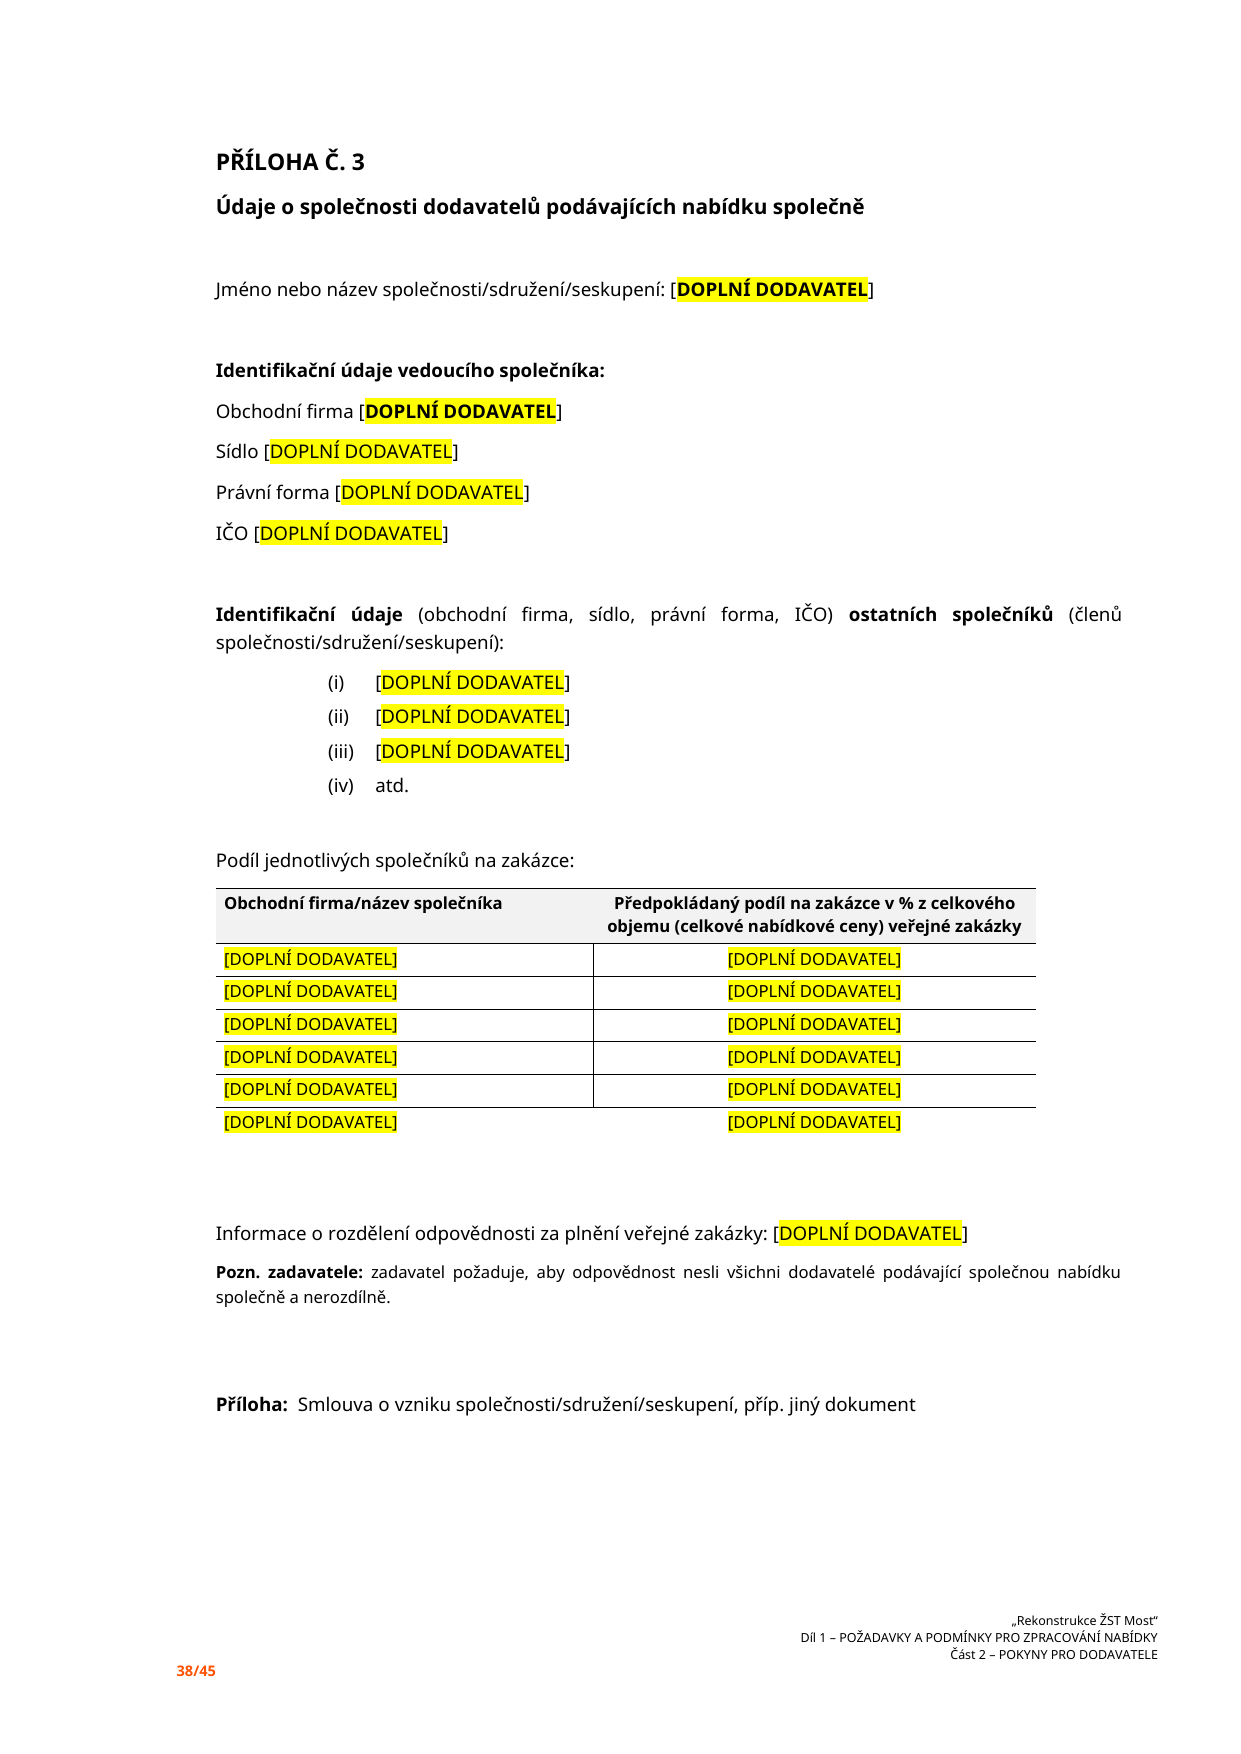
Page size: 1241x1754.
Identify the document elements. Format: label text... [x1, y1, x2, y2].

text atd. [328, 772, 1122, 798]
table_cell [DOPLNÍ DODAVATEL] [594, 944, 1036, 976]
text Informace o rozdělení odpovědnosti za plnění veřejné zakázky: [DOPLNÍ DODAVATEL] [216, 1220, 779, 1246]
text [DOPLNÍ DODAVATEL] [328, 704, 381, 729]
text Identifikační údaje (obchodní firma, sídlo, právní forma, IČO) ostatních společníků (členů společnosti/sdružení/seskupení): [216, 601, 1122, 654]
text Pozn. zadavatele: zadavatel požaduje, aby odpovědnost nesli všichni dodavatelé podávající společnou nabídku společně a nerozdílně. [216, 1261, 1122, 1308]
table_cell [DOPLNÍ DODAVATEL] [216, 1042, 593, 1074]
text [DOPLNÍ DODAVATEL] [328, 738, 381, 763]
table_cell [DOPLNÍ DODAVATEL] [594, 1042, 1036, 1074]
text [DOPLNÍ DODAVATEL] [328, 669, 1122, 695]
text Obchodní firma [DOPLNÍ DODAVATEL] [216, 398, 365, 424]
text Údaje o společnosti dodavatelů podávajících nabídku společně [216, 192, 1122, 221]
table_cell [DOPLNÍ DODAVATEL] [594, 977, 1036, 1008]
text Právní forma [DOPLNÍ DODAVATEL] [523, 479, 1122, 505]
text Jméno nebo název společnosti/sdružení/seskupení: [DOPLNÍ DODAVATEL] [216, 277, 677, 302]
text Právní forma [DOPLNÍ DODAVATEL] [216, 479, 341, 505]
text Příloha: Smlouva o vzniku společnosti/sdružení/seskupení, příp. jiný dokument [216, 1392, 1122, 1417]
table_cell [DOPLNÍ DODAVATEL] [594, 1075, 1036, 1107]
table_cell [DOPLNÍ DODAVATEL] [216, 1010, 593, 1041]
text Příloha č. 3 [216, 146, 1122, 177]
text Podíl jednotlivých společníků na zakázce: [216, 847, 1122, 873]
text [DOPLNÍ DODAVATEL] [564, 704, 1122, 729]
text Identifikační údaje vedoucího společníka: [216, 358, 1122, 383]
table_cell [DOPLNÍ DODAVATEL] [593, 1108, 1036, 1139]
table_header Předpokládaný podíl na zakázce v % z celkového objemu (celkové nabídkové ceny) veřejné zakázky [593, 889, 1036, 943]
text Sídlo [DOPLNÍ DODAVATEL] [452, 439, 1122, 464]
text [DOPLNÍ DODAVATEL] [564, 738, 1122, 763]
table_cell [DOPLNÍ DODAVATEL] [216, 977, 593, 1008]
text Obchodní firma [DOPLNÍ DODAVATEL] [556, 398, 1122, 424]
table_cell [DOPLNÍ DODAVATEL] [594, 1010, 1036, 1041]
table_header Obchodní firma/název společníka [216, 889, 593, 943]
text IČO [DOPLNÍ DODAVATEL] [442, 520, 1122, 545]
table_cell [DOPLNÍ DODAVATEL] [216, 944, 593, 976]
table_cell [DOPLNÍ DODAVATEL] [216, 1075, 593, 1107]
table_cell [DOPLNÍ DODAVATEL] [216, 1108, 593, 1139]
text Jméno nebo název společnosti/sdružení/seskupení: [DOPLNÍ DODAVATEL] [868, 277, 1122, 302]
